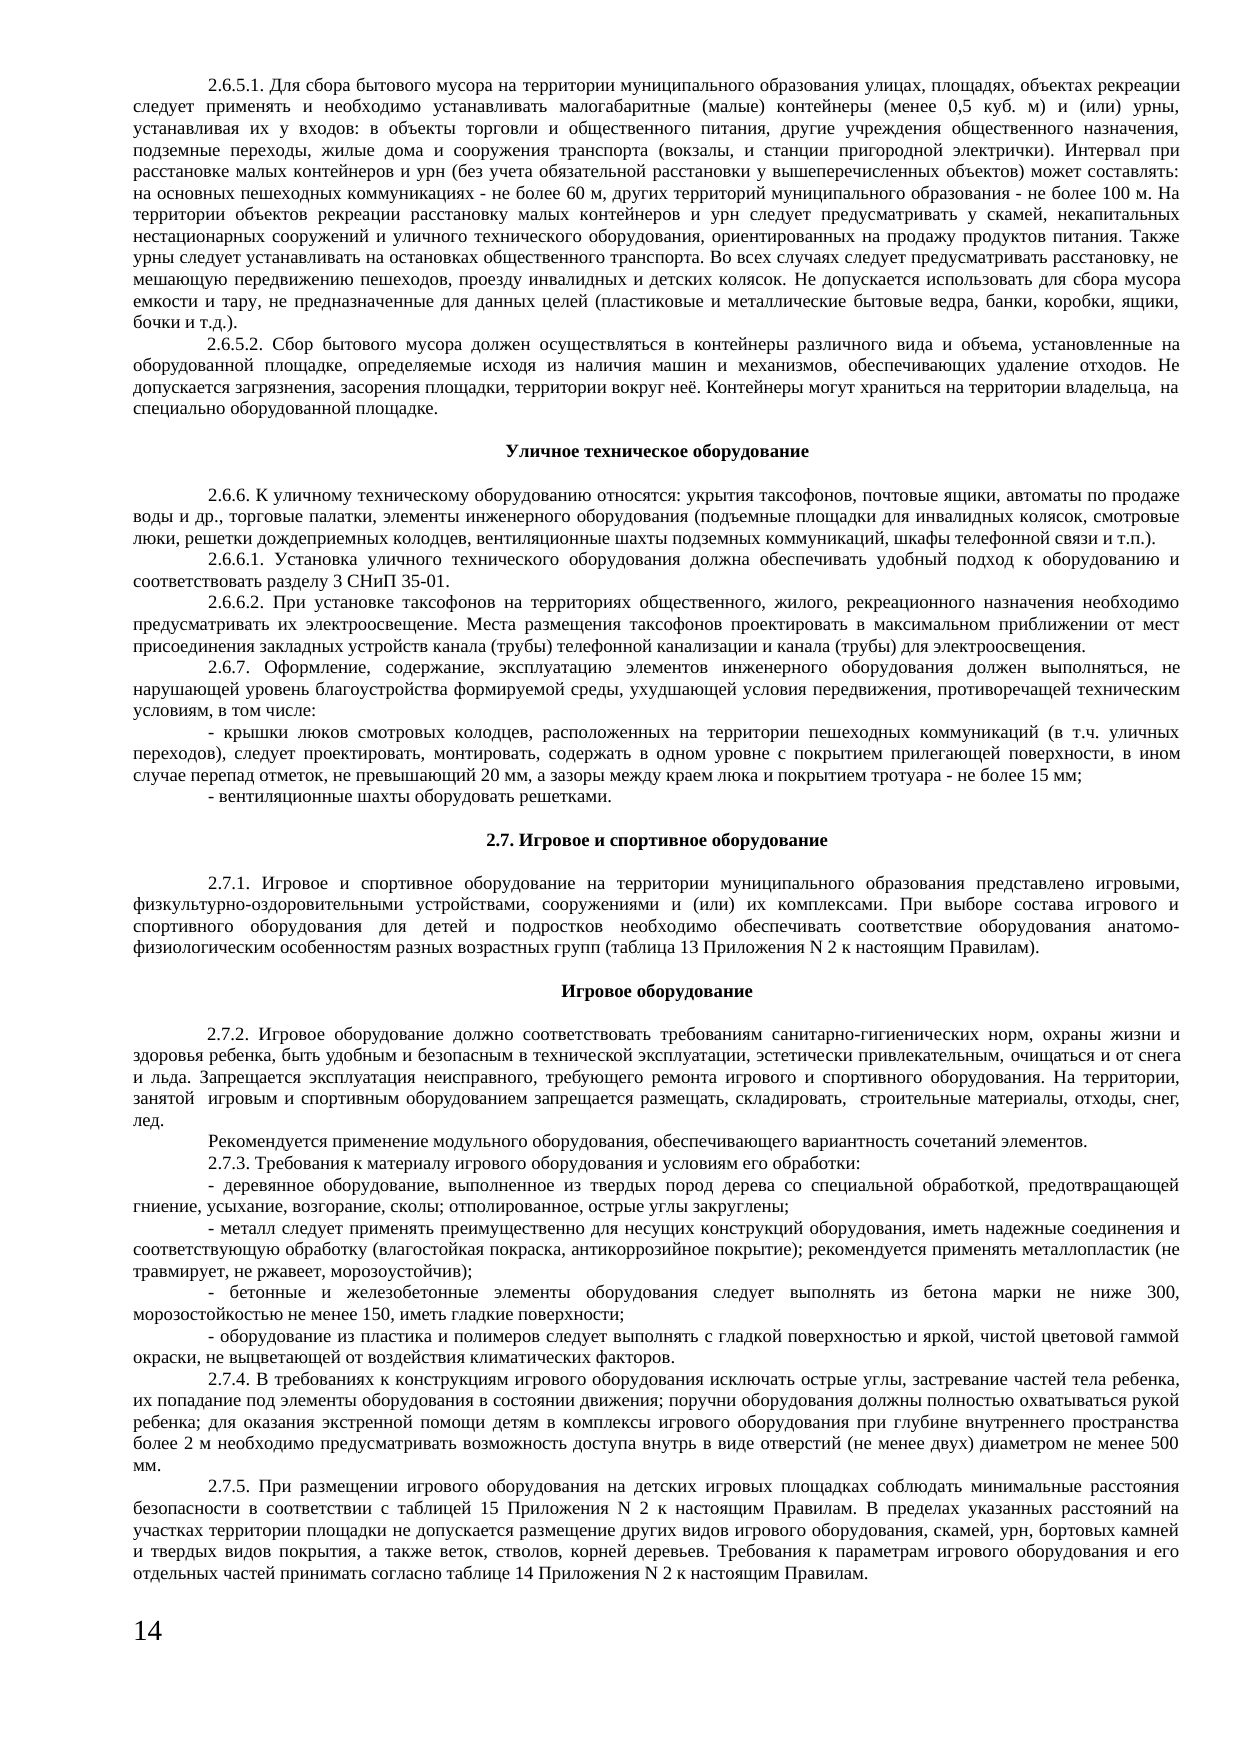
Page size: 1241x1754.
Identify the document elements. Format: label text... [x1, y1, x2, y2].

text - металл следует применять преимущественно для несущих конструкций оборудования, иметь надежные соединения и соответствующую обработку (влагостойкая покраска, антикоррозийное покрытие); рекомендуется применять металлопластик (не травмирует, не ржавеет, морозоустойчив); [133, 1217, 1181, 1281]
text 2.6.6. К уличному техническому оборудованию относятся: укрытия таксофонов, почтовые ящики, автоматы по продаже воды и др., торговые палатки, элементы инженерного оборудования (подъемные площадки для инвалидных колясок, смотровые люки, решетки дождеприемных колодцев, вентиляционные шахты подземных коммуникаций, шкафы телефонной связи и т.п.). [133, 483, 1181, 548]
text 2.6.7. Оформление, содержание, эксплуатацию элементов инженерного оборудования должен выполняться, не нарушающей уровень благоустройства формируемой среды, ухудшающей условия передвижения, противоречащей техническим условиям, в том числе: [133, 656, 1181, 721]
text - деревянное оборудование, выполненное из твердых пород дерева со специальной обработкой, предотвращающей гниение, усыхание, возгорание, сколы; отполированное, острые углы закруглены; [133, 1173, 1181, 1217]
text Рекомендуется применение модульного оборудования, обеспечивающего вариантность сочетаний элементов. [133, 1130, 1181, 1152]
text 2.7.3. Требования к материалу игрового оборудования и условиям его обработки: [133, 1152, 1181, 1173]
text 2.7.4. В требованиях к конструкциям игрового оборудования исключать острые углы, застревание частей тела ребенка, их попадание под элементы оборудования в состоянии движения; поручни оборудования должны полностью охватываться рукой ребенка; для оказания экстренной помощи детям в комплексы игрового оборудования при глубине внутреннего пространства более 2 м необходимо предусматривать возможность доступа внутрь в виде отверстий (не менее двух) диаметром не менее 500 мм. [133, 1368, 1181, 1475]
text - крышки люков смотровых колодцев, расположенных на территории пешеходных коммуникаций (в т.ч. уличных переходов), следует проектировать, монтировать, содержать в одном уровне с покрытием прилегающей поверхности, в ином случае перепад отметок, не превышающий 20 мм, а зазоры между краем люка и покрытием тротуара - не более 15 мм; [133, 721, 1181, 785]
text Игровое оборудование [133, 979, 1181, 1001]
text - оборудование из пластика и полимеров следует выполнять с гладкой поверхностью и яркой, чистой цветовой гаммой окраски, не выцветающей от воздействия климатических факторов. [133, 1324, 1181, 1368]
text 2.6.5.2. Сбор бытового мусора должен осуществляться в контейнеры различного вида и объема, установленные на оборудованной площадке, определяемые исходя из наличия машин и механизмов, обеспечивающих удаление отходов. Не допускается загрязнения, засорения площадки, территории вокруг неё. Контейнеры могут храниться на территории владельца, на специально оборудованной площадке. [133, 333, 1181, 419]
text 2.7.1. Игровое и спортивное оборудование на территории муниципального образования представлено игровыми, физкультурно-оздоровительными устройствами, сооружениями и (или) их комплексами. При выборе состава игрового и спортивного оборудования для детей и подростков необходимо обеспечивать соответствие оборудования анатомо-физиологическим особенностям разных возрастных групп (таблица 13 Приложения N 2 к настоящим Правилам). [133, 872, 1181, 958]
text 2.6.6.1. Установка уличного технического оборудования должна обеспечивать удобный подход к оборудованию и соответствовать разделу 3 СНиП 35-01. [133, 548, 1181, 591]
text Уличное техническое оборудование [133, 440, 1181, 462]
text - бетонные и железобетонные элементы оборудования следует выполнять из бетона марки не ниже 300, морозостойкостью не менее 150, иметь гладкие поверхности; [133, 1281, 1181, 1324]
text 2.7. Игровое и спортивное оборудование [133, 828, 1181, 850]
text 2.7.2. Игровое оборудование должно соответствовать требованиям санитарно-гигиенических норм, охраны жизни и здоровья ребенка, быть удобным и безопасным в технической эксплуатации, эстетически привлекательным, очищаться и от снега и льда. Запрещается эксплуатация неисправного, требующего ремонта игрового и спортивного оборудования. На территории, занятой игровым и спортивным оборудованием запрещается размещать, складировать, строительные материалы, отходы, снег, лед. [133, 1023, 1181, 1130]
text 2.6.5.1. Для сбора бытового мусора на территории муниципального образования улицах, площадях, объектах рекреации следует применять и необходимо устанавливать малогабаритные (малые) контейнеры (менее 0,5 куб. м) и (или) урны, устанавливая их у входов: в объекты торговли и общественного питания, другие учреждения общественного назначения, подземные переходы, жилые дома и сооружения транспорта (вокзалы, и станции пригородной электрички). Интервал при расстановке малых контейнеров и урн (без учета обязательной расстановки у вышеперечисленных объектов) может составлять: на основных пешеходных коммуникациях - не более 60 м, других территорий муниципального образования - не более 100 м. На территории объектов рекреации расстановку малых контейнеров и урн следует предусматривать у скамей, некапитальных нестационарных сооружений и уличного технического оборудования, ориентированных на продажу продуктов питания. Также урны следует устанавливать на остановках общественного транспорта. Во всех случаях следует предусматривать расстановку, не мешающую передвижению пешеходов, проезду инвалидных и детских колясок. Не допускается использовать для сбора мусора емкости и тару, не предназначенные для данных целей (пластиковые и металлические бытовые ведра, банки, коробки, ящики, бочки и т.д.). [133, 74, 1181, 333]
text 2.6.6.2. При установке таксофонов на территориях общественного, жилого, рекреационного назначения необходимо предусматривать их электроосвещение. Места размещения таксофонов проектировать в максимальном приближении от мест присоединения закладных устройств канала (трубы) телефонной канализации и канала (трубы) для электроосвещения. [133, 591, 1181, 656]
text - вентиляционные шахты оборудовать решетками. [133, 785, 1181, 807]
text 2.7.5. При размещении игрового оборудования на детских игровых площадках соблюдать минимальные расстояния безопасности в соответствии с таблицей 15 Приложения N 2 к настоящим Правилам. В пределах указанных расстояний на участках территории площадки не допускается размещение других видов игрового оборудования, скамей, урн, бортовых камней и твердых видов покрытия, а также веток, стволов, корней деревьев. Требования к параметрам игрового оборудования и его отдельных частей принимать согласно таблице 14 Приложения N 2 к настоящим Правилам. [133, 1475, 1181, 1583]
